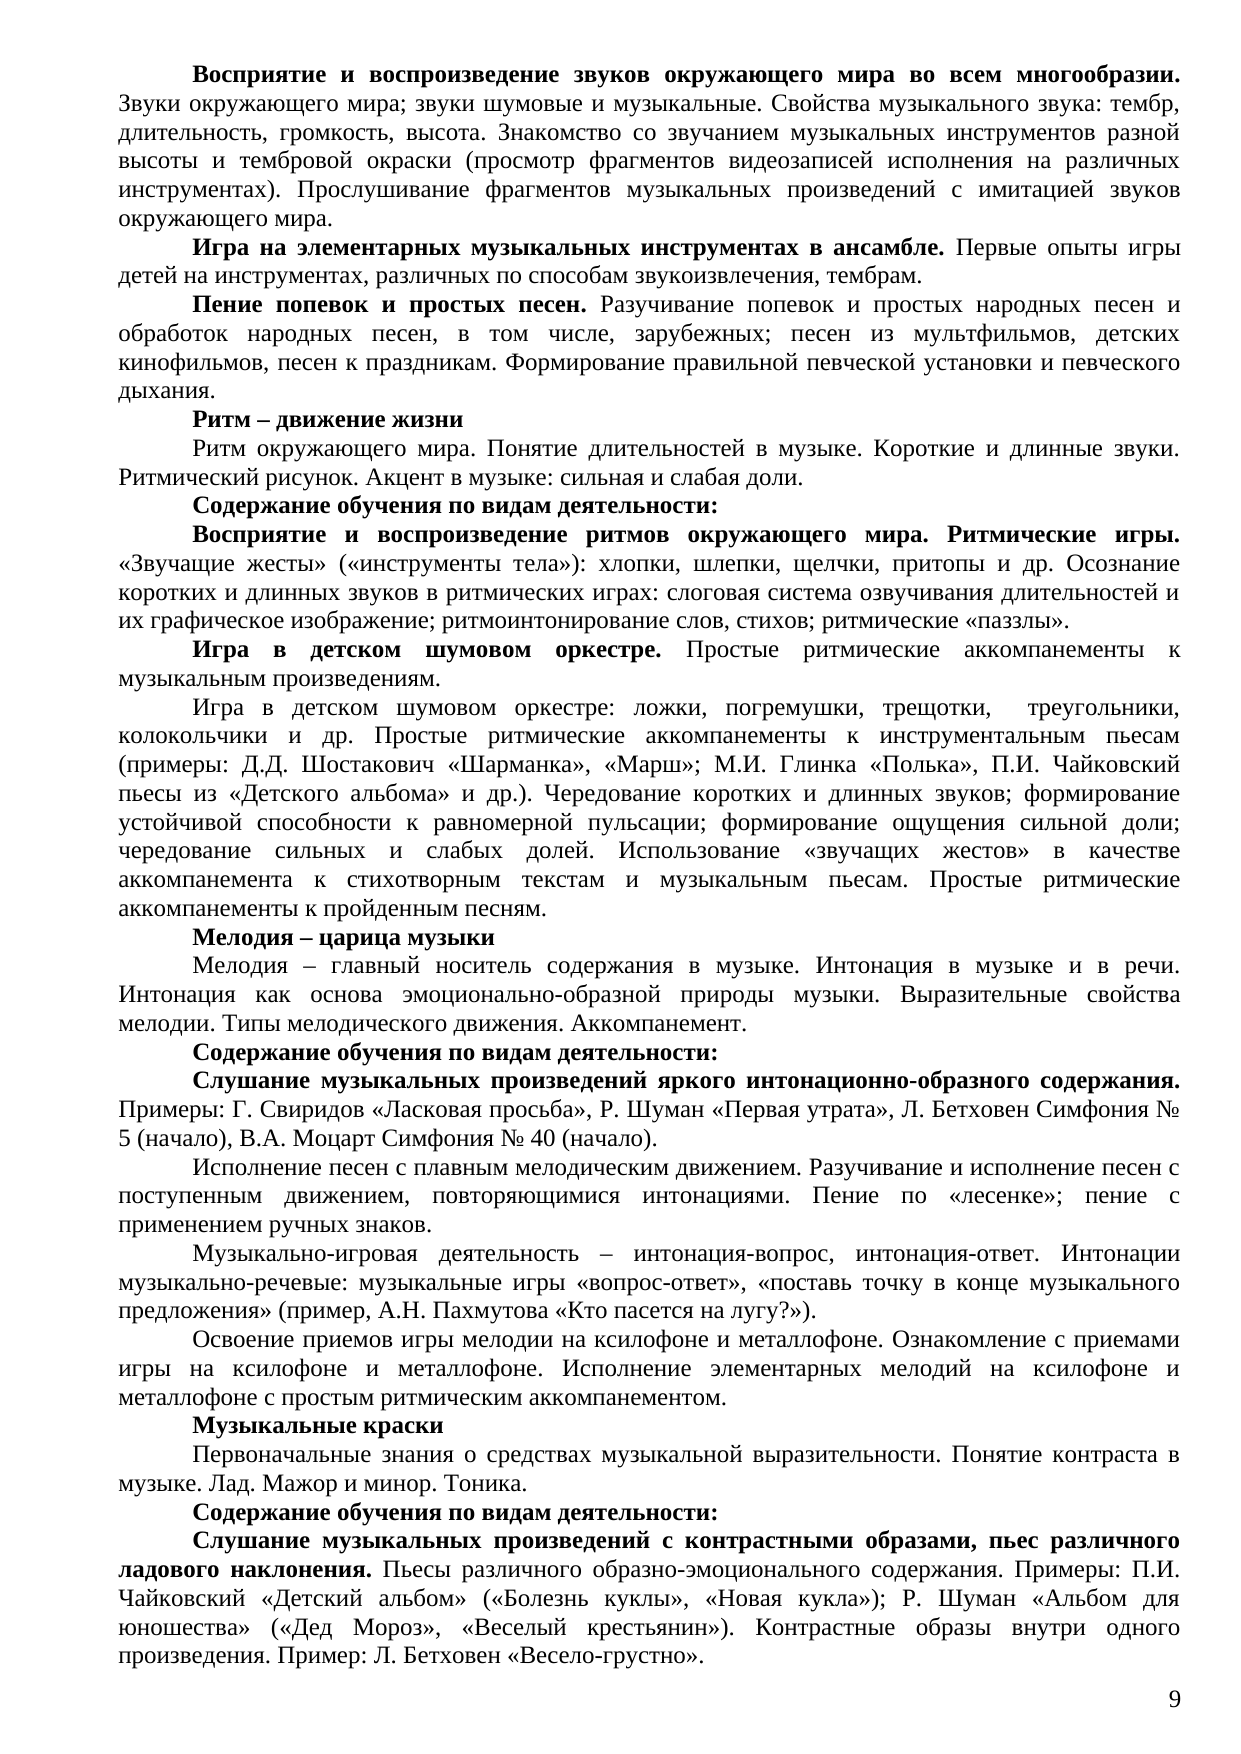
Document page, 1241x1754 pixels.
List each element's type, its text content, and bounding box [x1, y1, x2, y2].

text Содержание обучения по видам деятельности: [118, 490, 1181, 519]
text Слушание музыкальных произведений яркого интонационно-образного содержания. Примеры: Г. Свиридов «Ласковая просьба», Р. Шуман «Первая утрата», Л. Бетховен Симфония № 5 (начало), В.А. Моцарт Симфония № 40 (начало). [118, 1065, 1181, 1152]
text Освоение приемов игры мелодии на ксилофоне и металлофоне. Ознакомление с приемами игры на ксилофоне и металлофоне. Исполнение элементарных мелодий на ксилофоне и металлофоне с простым ритмическим аккомпанементом. [118, 1324, 1181, 1410]
text Игра в детском шумовом оркестре. Простые ритмические аккомпанементы к музыкальным произведениям. [118, 634, 1181, 692]
text Игра на элементарных музыкальных инструментах в ансамбле. Первые опыты игры детей на инструментах, различных по способам звукоизвлечения, тембрам. [118, 232, 1181, 289]
text Исполнение песен с плавным мелодическим движением. Разучивание и исполнение песен с поступенным движением, повторяющимися интонациями. Пение по «лесенке»; пение с применением ручных знаков. [118, 1152, 1181, 1238]
text Музыкальные краски [118, 1410, 1181, 1439]
text Восприятие и воспроизведение ритмов окружающего мира. Ритмические игры. «Звучащие жесты» («инструменты тела»): хлопки, шлепки, щелчки, притопы и др. Осознание коротких и длинных звуков в ритмических играх: слоговая система озвучивания длительностей и их графическое изображение; ритмоинтонирование слов, стихов; ритмические «паззлы». [118, 519, 1181, 634]
text Ритм окружающего мира. Понятие длительностей в музыке. Короткие и длинные звуки. Ритмический рисунок. Акцент в музыке: сильная и слабая доли. [118, 433, 1181, 490]
text Мелодия – царица музыки [118, 922, 1181, 950]
text Ритм – движение жизни [118, 404, 1181, 433]
text Игра в детском шумовом оркестре: ложки, погремушки, трещотки, треугольники, колокольчики и др. Простые ритмические аккомпанементы к инструментальным пьесам (примеры: Д.Д. Шостакович «Шарманка», «Марш»; М.И. Глинка «Полька», П.И. Чайковский пьесы из «Детского альбома» и др.). Чередование коротких и длинных звуков; формирование устойчивой способности к равномерной пульсации; формирование ощущения сильной доли; чередование сильных и слабых долей. Использование «звучащих жестов» в качестве аккомпанемента к стихотворным текстам и музыкальным пьесам. Простые ритмические аккомпанементы к пройденным песням. [118, 692, 1181, 922]
text Мелодия – главный носитель содержания в музыке. Интонация в музыке и в речи. Интонация как основа эмоционально-образной природы музыки. Выразительные свойства мелодии. Типы мелодического движения. Аккомпанемент. [118, 950, 1181, 1037]
text Восприятие и воспроизведение звуков окружающего мира во всем многообразии. Звуки окружающего мира; звуки шумовые и музыкальные. Свойства музыкального звука: тембр, длительность, громкость, высота. Знакомство со звучанием музыкальных инструментов разной высоты и тембровой окраски (просмотр фрагментов видеозаписей исполнения на различных инструментах). Прослушивание фрагментов музыкальных произведений с имитацией звуков окружающего мира. [118, 59, 1181, 232]
text Слушание музыкальных произведений с контрастными образами, пьес различного ладового наклонения. Пьесы различного образно-эмоционального содержания. Примеры: П.И. Чайковский «Детский альбом» («Болезнь куклы», «Новая кукла»); Р. Шуман «Альбом для юношества» («Дед Мороз», «Веселый крестьянин»). Контрастные образы внутри одного произведения. Пример: Л. Бетховен «Весело-грустно». [118, 1525, 1181, 1669]
text Пение попевок и простых песен. Разучивание попевок и простых народных песен и обработок народных песен, в том числе, зарубежных; песен из мультфильмов, детских кинофильмов, песен к праздникам. Формирование правильной певческой установки и певческого дыхания. [118, 289, 1181, 404]
text Первоначальные знания о средствах музыкальной выразительности. Понятие контраста в музыке. Лад. Мажор и минор. Тоника. [118, 1439, 1181, 1497]
text Содержание обучения по видам деятельности: [118, 1497, 1181, 1525]
text Содержание обучения по видам деятельности: [118, 1037, 1181, 1065]
text Музыкально-игровая деятельность – интонация-вопрос, интонация-ответ. Интонации музыкально-речевые: музыкальные игры «вопрос-ответ», «поставь точку в конце музыкального предложения» (пример, А.Н. Пахмутова «Кто пасется на лугу?»). [118, 1238, 1181, 1324]
